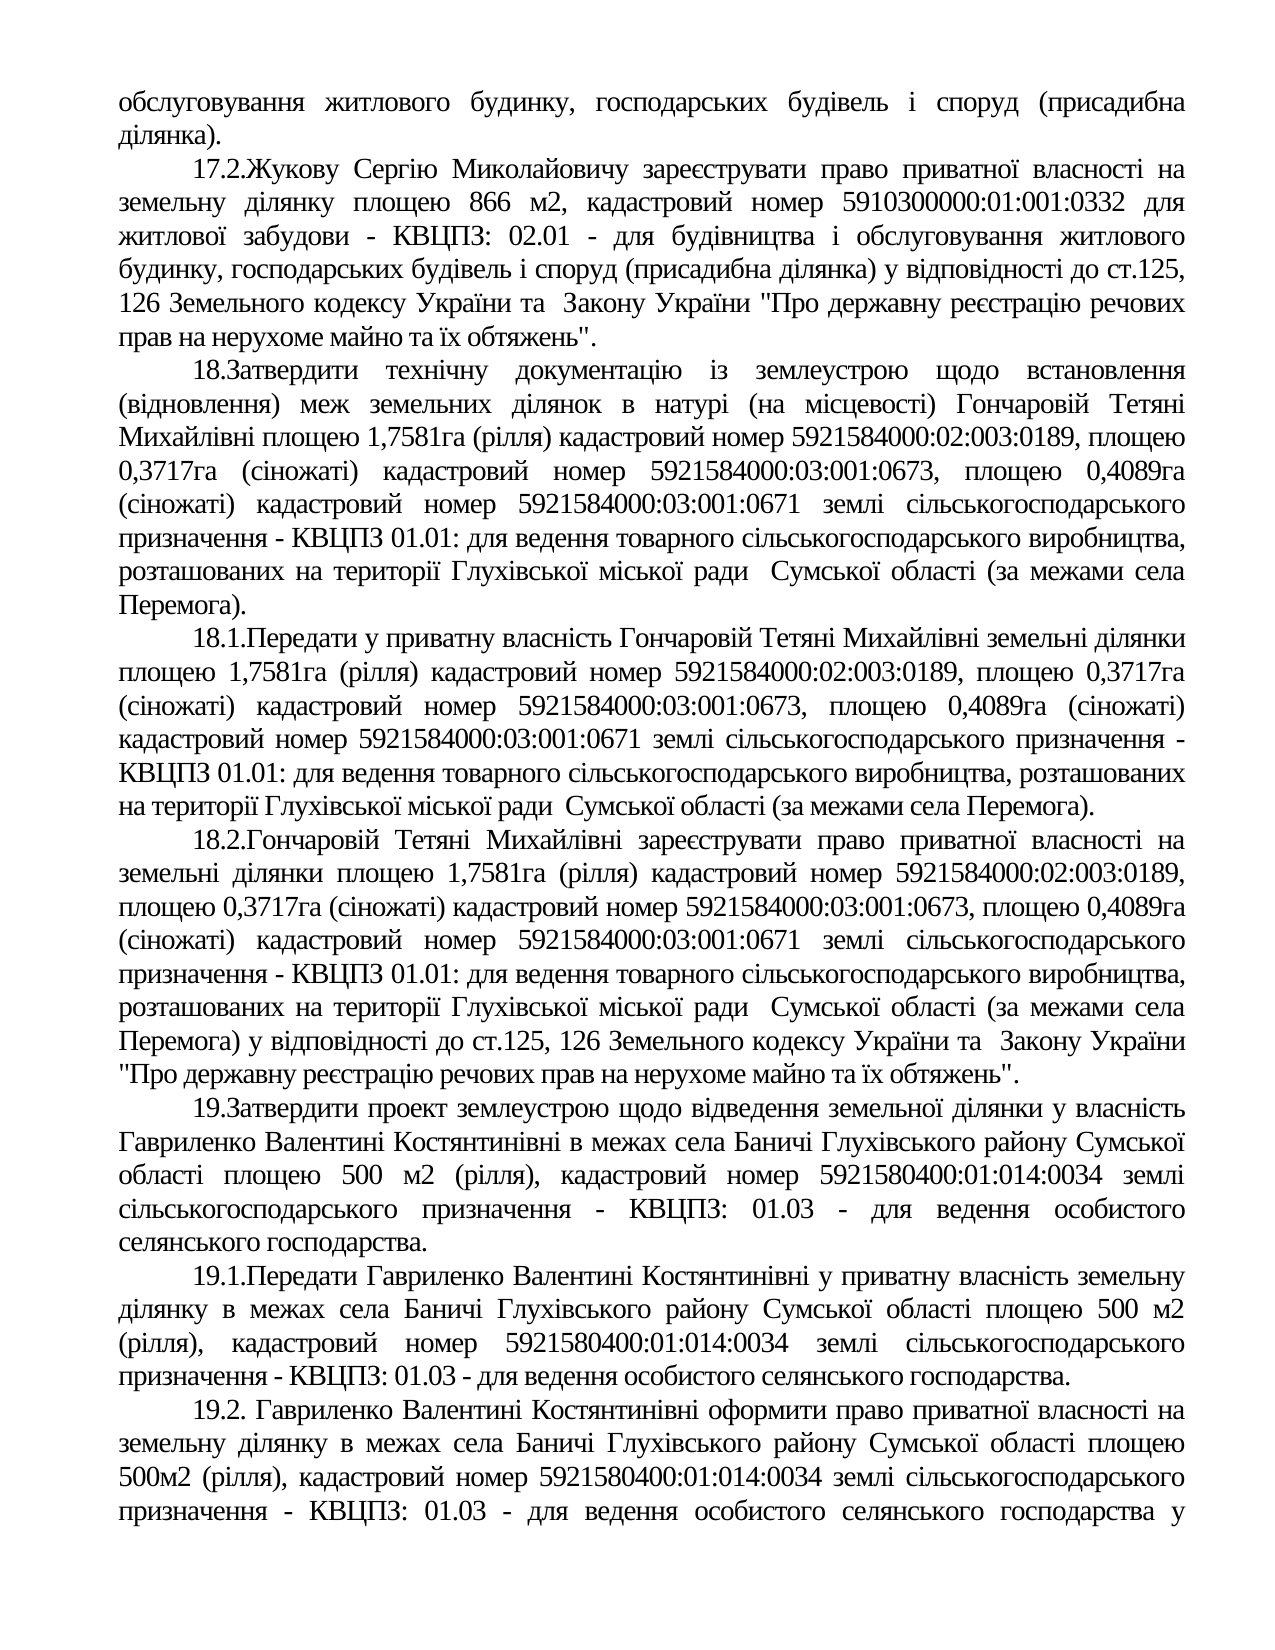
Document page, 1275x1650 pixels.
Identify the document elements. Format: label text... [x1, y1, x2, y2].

text 18.2.Гончаровій Тетяні Михайлівні зареєструвати право приватної власності на земельні ділянки площею 1,7581га (рілля) кадастровий номер 5921584000:02:003:0189, площею 0,3717га (сіножаті) кадастровий номер 5921584000:03:001:0673, площею 0,4089га (сіножаті) кадастровий номер 5921584000:03:001:0671 землі сільськогосподарського призначення - КВЦПЗ 01.01: для ведення товарного сільськогосподарського виробництва, розташованих на території Глухівської міської ради Сумської області (за межами села Перемога) у відповідності до ст.125, 126 Земельного кодексу України та Закону України "Про державну реєстрацію речових прав на нерухоме майно та їх обтяжень". [118, 822, 1186, 1090]
text 17.2.Жукову Сергію Миколайовичу зареєструвати право приватної власності на земельну ділянку площею 866 м2, кадастровий номер 5910300000:01:001:0332 для житлової забудови - КВЦПЗ: 02.01 - для будівництва і обслуговування житлового будинку, господарських будівель і споруд (присадибна ділянка) у відповідності до ст.125, 126 Земельного кодексу України та Закону України "Про державну реєстрацію речових прав на нерухоме майно та їх обтяжень". [118, 151, 1186, 352]
text 19.Затвердити проект землеустрою щодо відведення земельної ділянки у власність Гавриленко Валентині Костянтинівні в межах села Баничі Глухівського району Сумської області площею 500 м2 (рілля), кадастровий номер 5921580400:01:014:0034 землі сільськогосподарського призначення - КВЦПЗ: 01.03 - для ведення особистого селянського господарства. [118, 1090, 1186, 1258]
text 18.Затвердити технічну документацію із землеустрою щодо встановлення (відновлення) меж земельних ділянок в натурі (на місцевості) Гончаровій Тетяні Михайлівні площею 1,7581га (рілля) кадастровий номер 5921584000:02:003:0189, площею 0,3717га (сіножаті) кадастровий номер 5921584000:03:001:0673, площею 0,4089га (сіножаті) кадастровий номер 5921584000:03:001:0671 землі сільськогосподарського призначення - КВЦПЗ 01.01: для ведення товарного сільськогосподарського виробництва, розташованих на території Глухівської міської ради Сумської області (за межами села Перемога). [118, 352, 1186, 621]
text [118, 1392, 1186, 1526]
text 18.1.Передати у приватну власність Гончаровій Тетяні Михайлівні земельні ділянки площею 1,7581га (рілля) кадастровий номер 5921584000:02:003:0189, площею 0,3717га (сіножаті) кадастровий номер 5921584000:03:001:0673, площею 0,4089га (сіножаті) кадастровий номер 5921584000:03:001:0671 землі сільськогосподарського призначення - КВЦПЗ 01.01: для ведення товарного сільськогосподарського виробництва, розташованих на території Глухівської міської ради Сумської області (за межами села Перемога). [118, 621, 1186, 822]
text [118, 84, 1186, 151]
text 19.1.Передати Гавриленко Валентині Костянтинівні у приватну власність земельну ділянку в межах села Баничі Глухівського району Сумської області площею 500 м2 (рілля), кадастровий номер 5921580400:01:014:0034 землі сільськогосподарського призначення - КВЦПЗ: 01.03 - для ведення особистого селянського господарства. [118, 1258, 1186, 1392]
